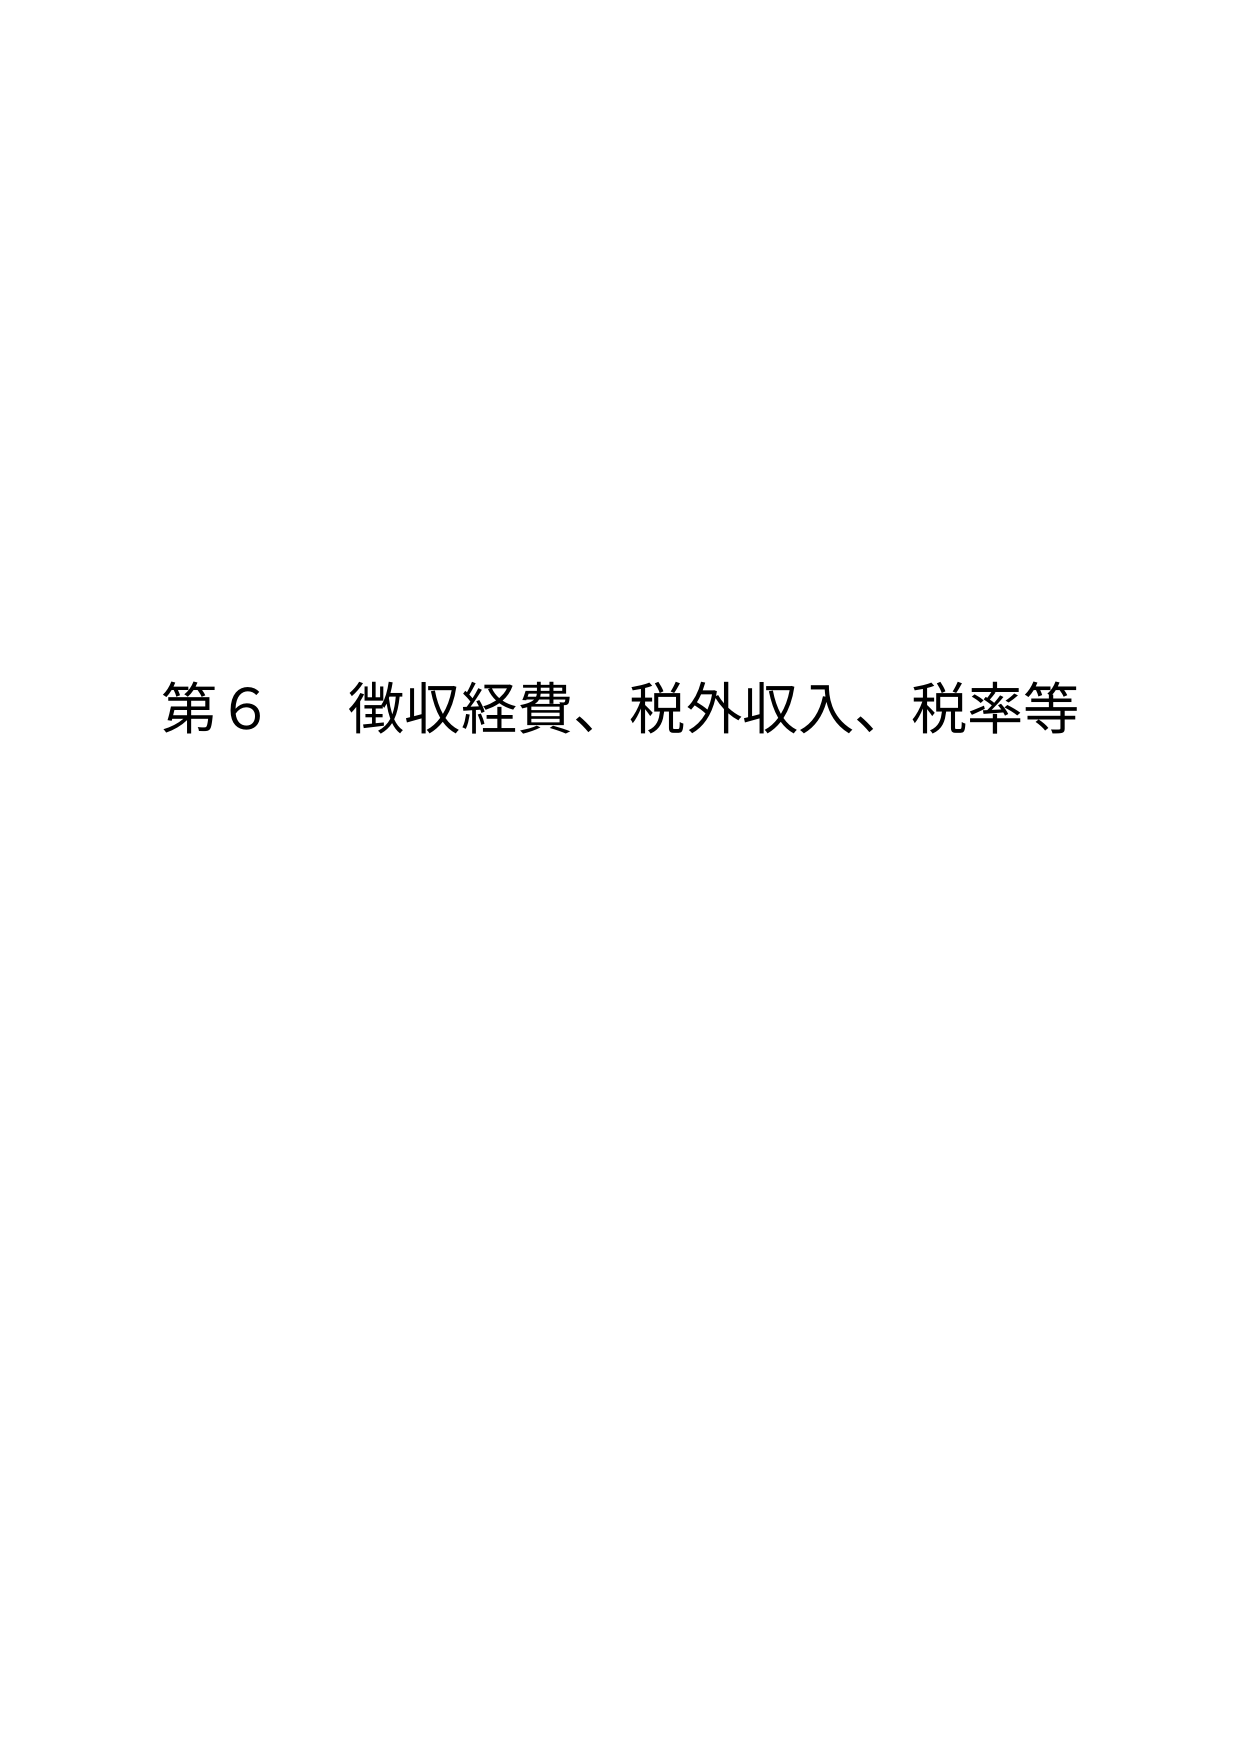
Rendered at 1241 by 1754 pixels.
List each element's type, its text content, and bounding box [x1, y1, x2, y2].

subtitle 第６ 徴収経費、税外収入、税率等 [155, 664, 1085, 746]
